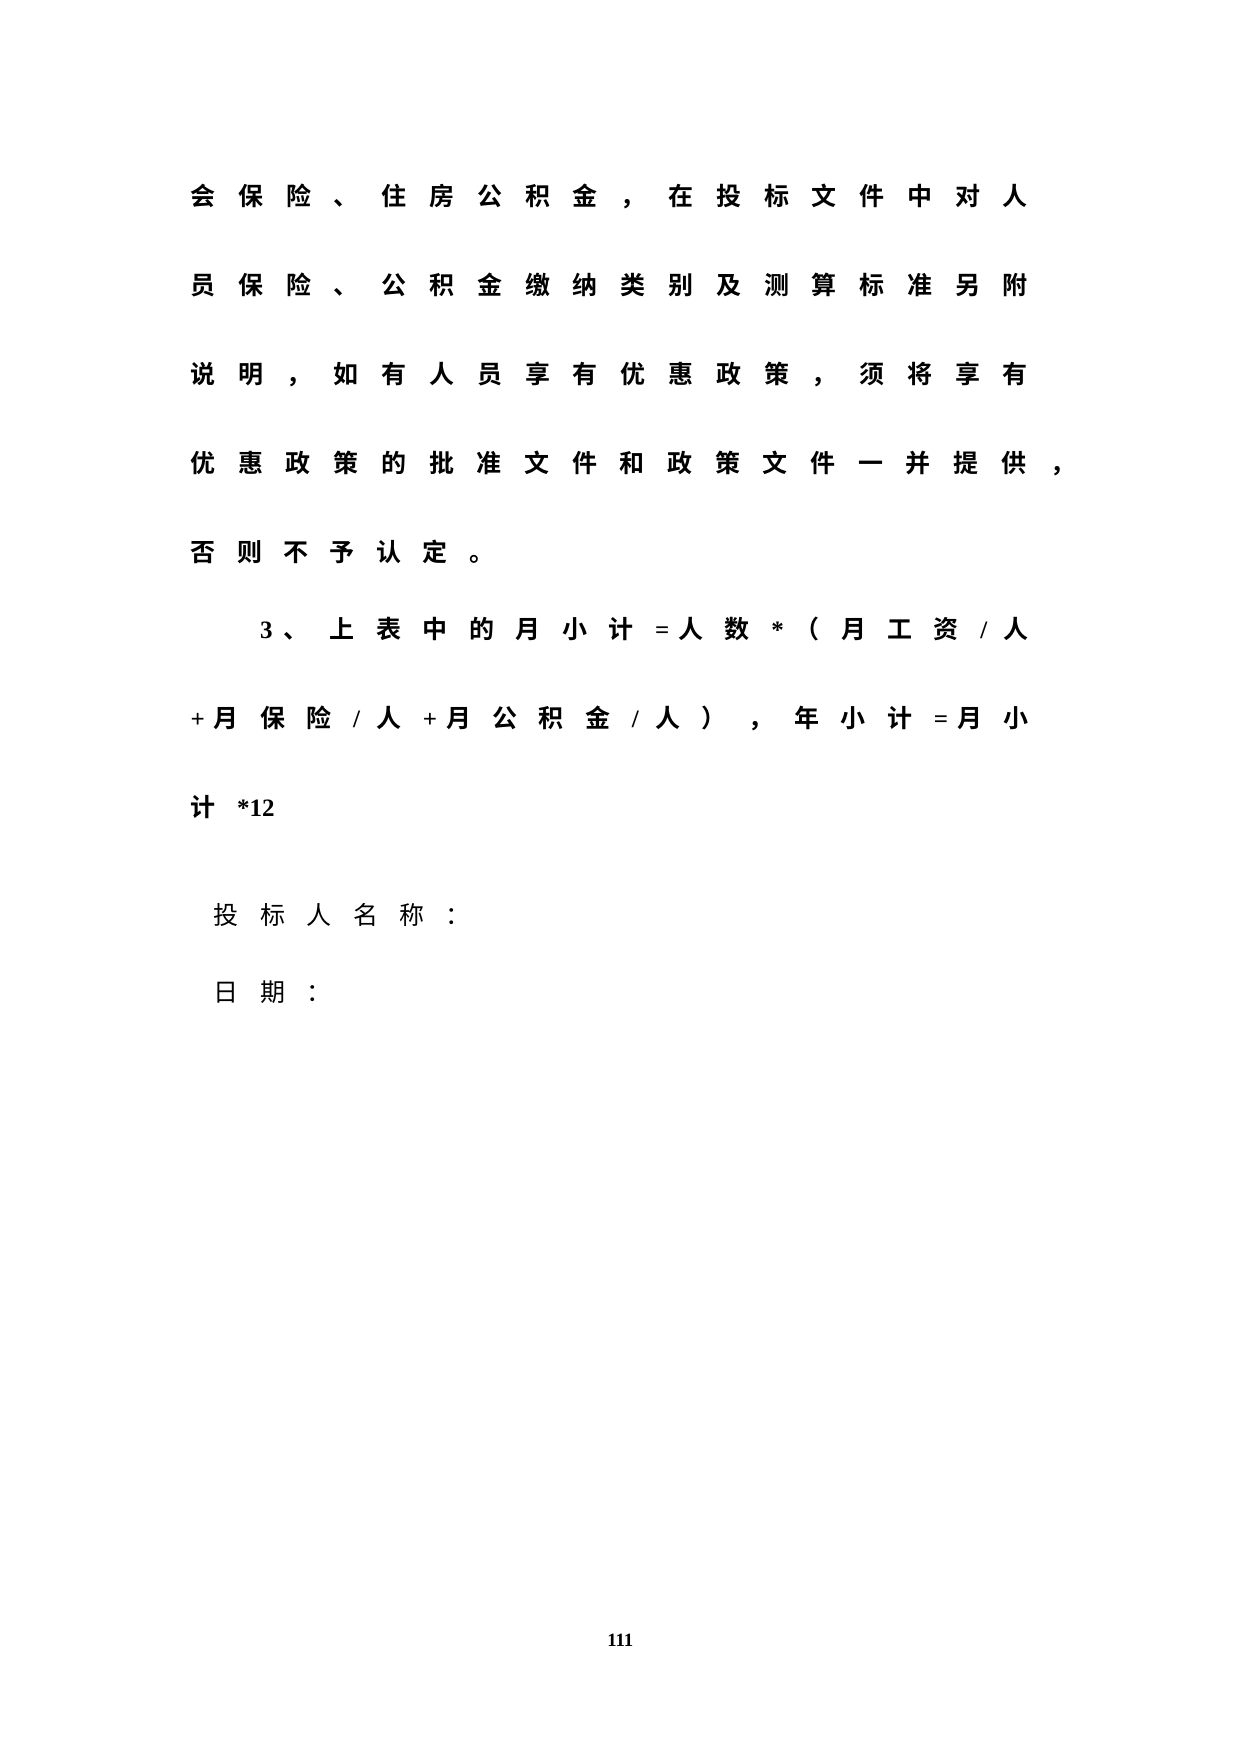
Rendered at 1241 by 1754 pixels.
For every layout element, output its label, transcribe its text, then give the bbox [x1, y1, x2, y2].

text 3、上表中的月小计=人数*（月工资/人+月保险/人+月公积金/人），年小计=月小计*12 [190, 598, 1050, 836]
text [190, 164, 1050, 580]
text 日期： [190, 961, 1041, 1020]
text 投标人名称： [190, 883, 1041, 943]
